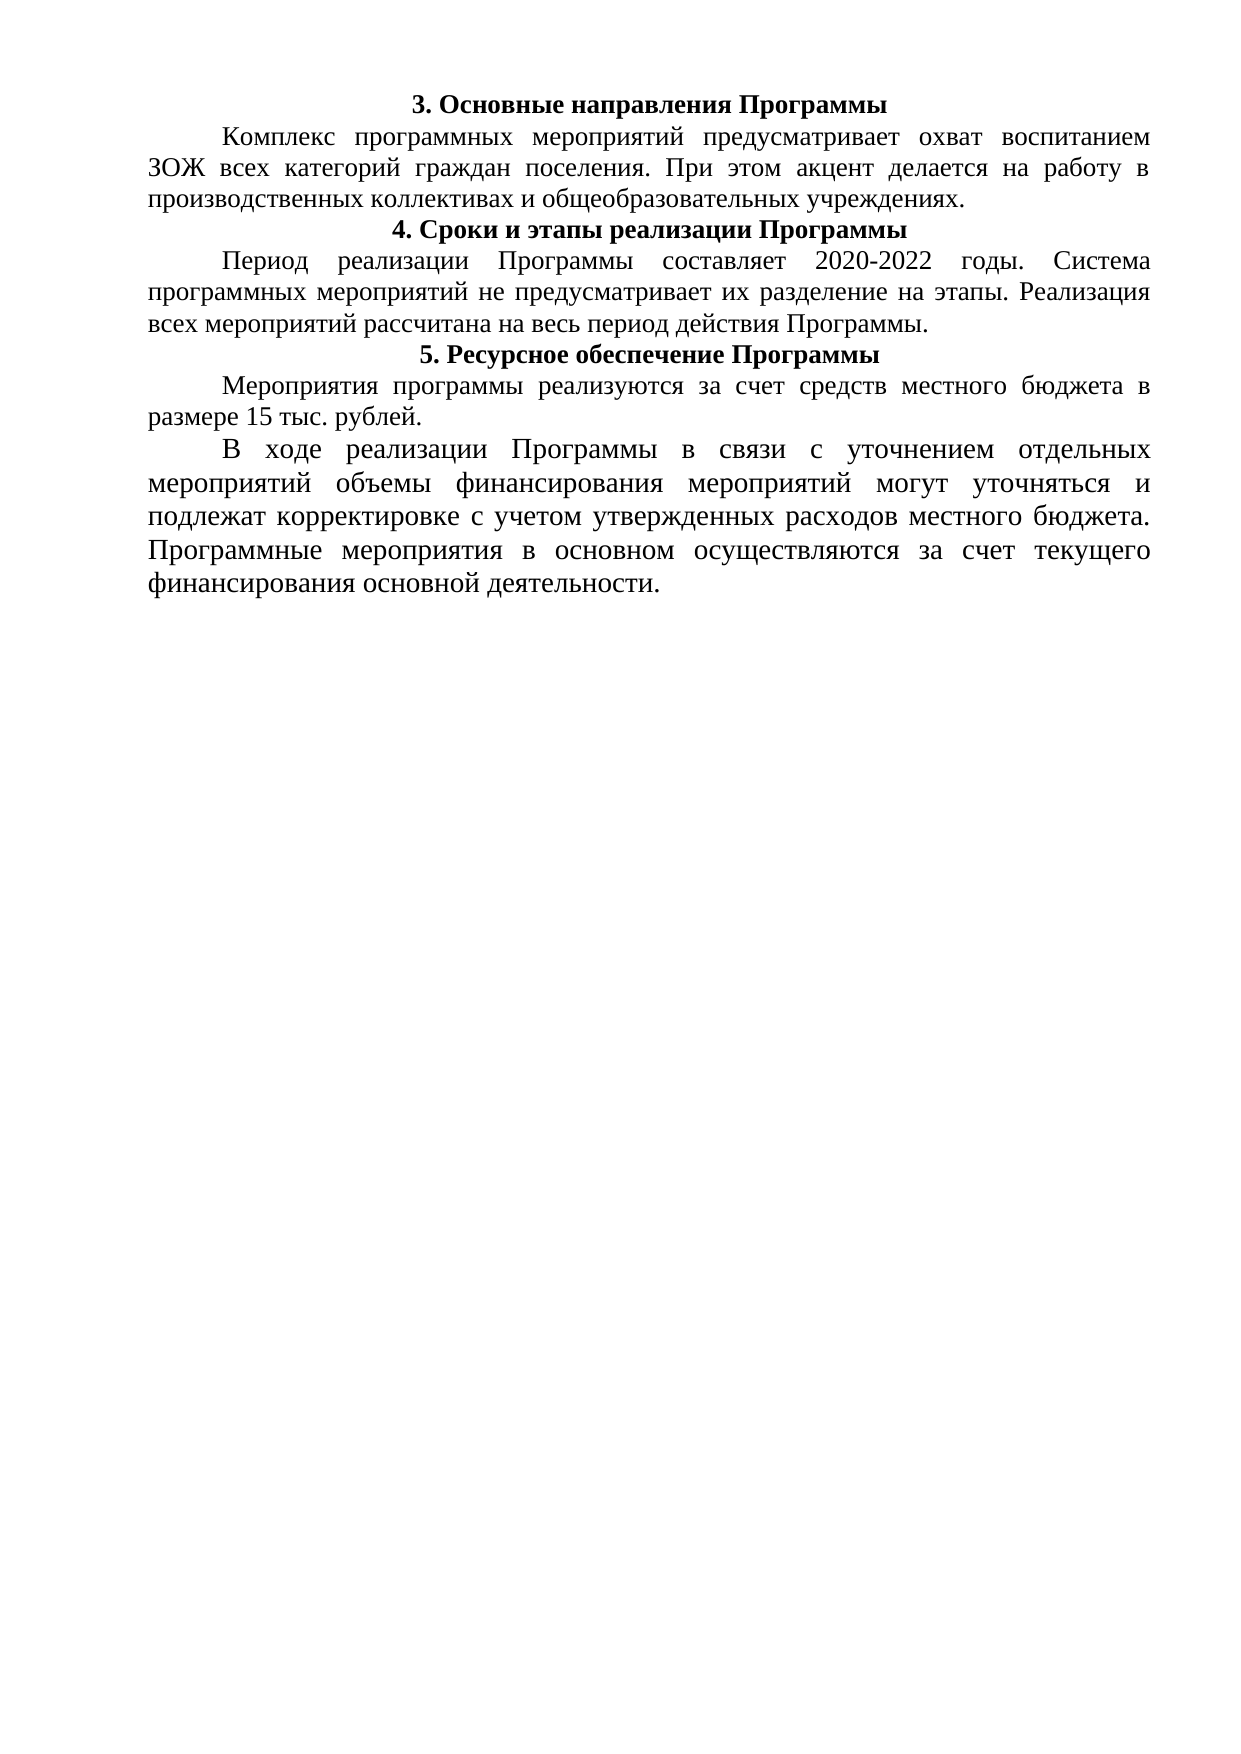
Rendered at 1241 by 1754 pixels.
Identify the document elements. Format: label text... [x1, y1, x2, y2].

text 5. Ресурсное обеспечение Программы [148, 338, 1152, 369]
text 4. Сроки и этапы реализации Программы [148, 213, 1152, 244]
text Период реализации Программы составляет 2020-2022 годы. Система программных мероприятий не предусматривает их разделение на этапы. Реализация всех мероприятий рассчитана на весь период действия Программы. [148, 244, 1152, 338]
text 3. Основные направления Программы [148, 89, 1152, 120]
text В ходе реализации Программы в связи с уточнением отдельных мероприятий объемы финансирования мероприятий могут уточняться и подлежат корректировке с учетом утвержденных расходов местного бюджета. Программные мероприятия в основном осуществляются за счет текущего финансирования основной деятельности. [148, 431, 1152, 599]
text Комплекс программных мероприятий предусматривает охват воспитанием ЗОЖ всех категорий граждан поселения. При этом акцент делается на работу в производственных коллективах и общеобразовательных учреждениях. [148, 120, 1152, 213]
text Мероприятия программы реализуются за счет средств местного бюджета в размере 15 тыс. рублей. [148, 369, 1152, 431]
